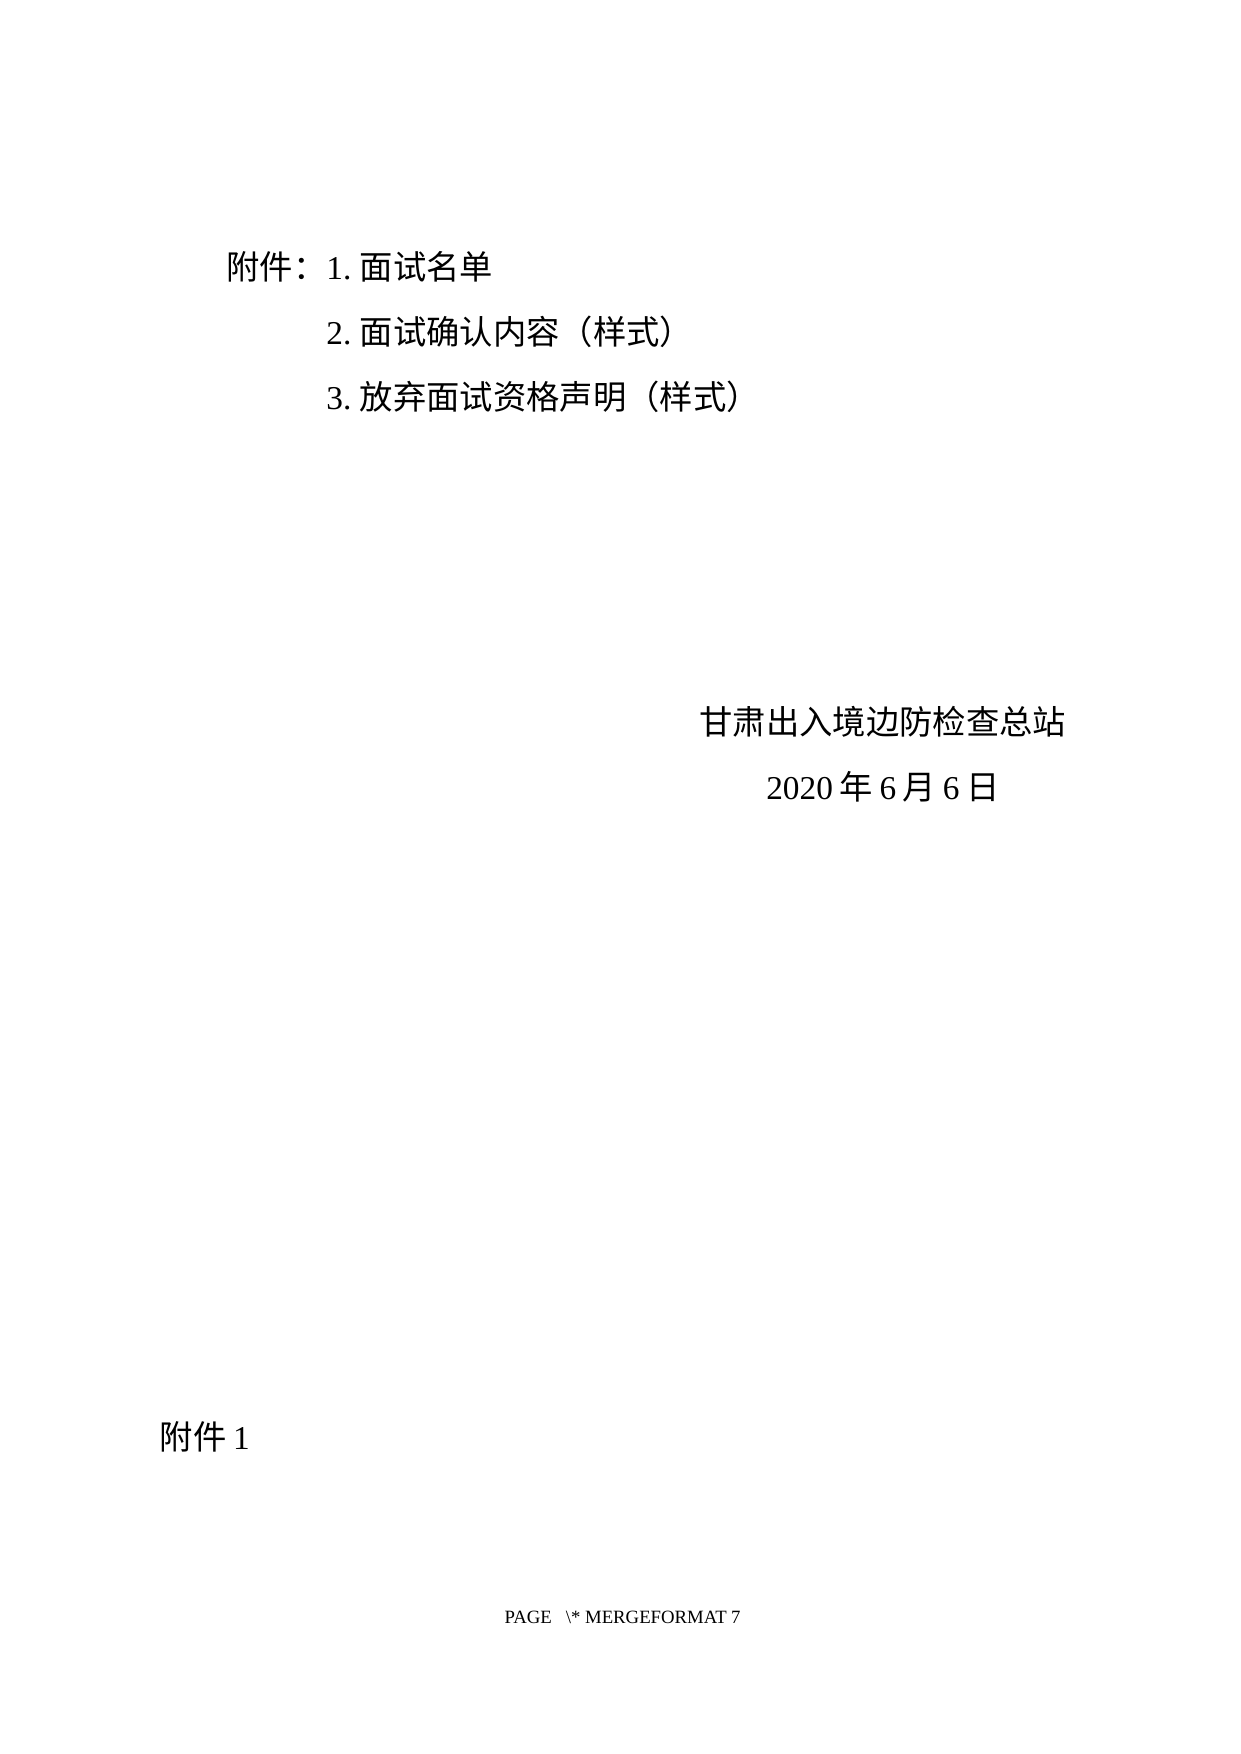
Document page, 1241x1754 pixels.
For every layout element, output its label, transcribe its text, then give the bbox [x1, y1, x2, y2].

text 甘肃出入境边防检查总站 [684, 688, 1081, 753]
text 2020年6月6日 [684, 753, 1081, 818]
text 2. 面试确认内容（样式） [159, 298, 1081, 363]
text 附件：1. 面试名单 [159, 233, 1081, 298]
text 附件1 [159, 1403, 1081, 1468]
text 3. 放弃面试资格声明（样式） [159, 363, 1081, 428]
